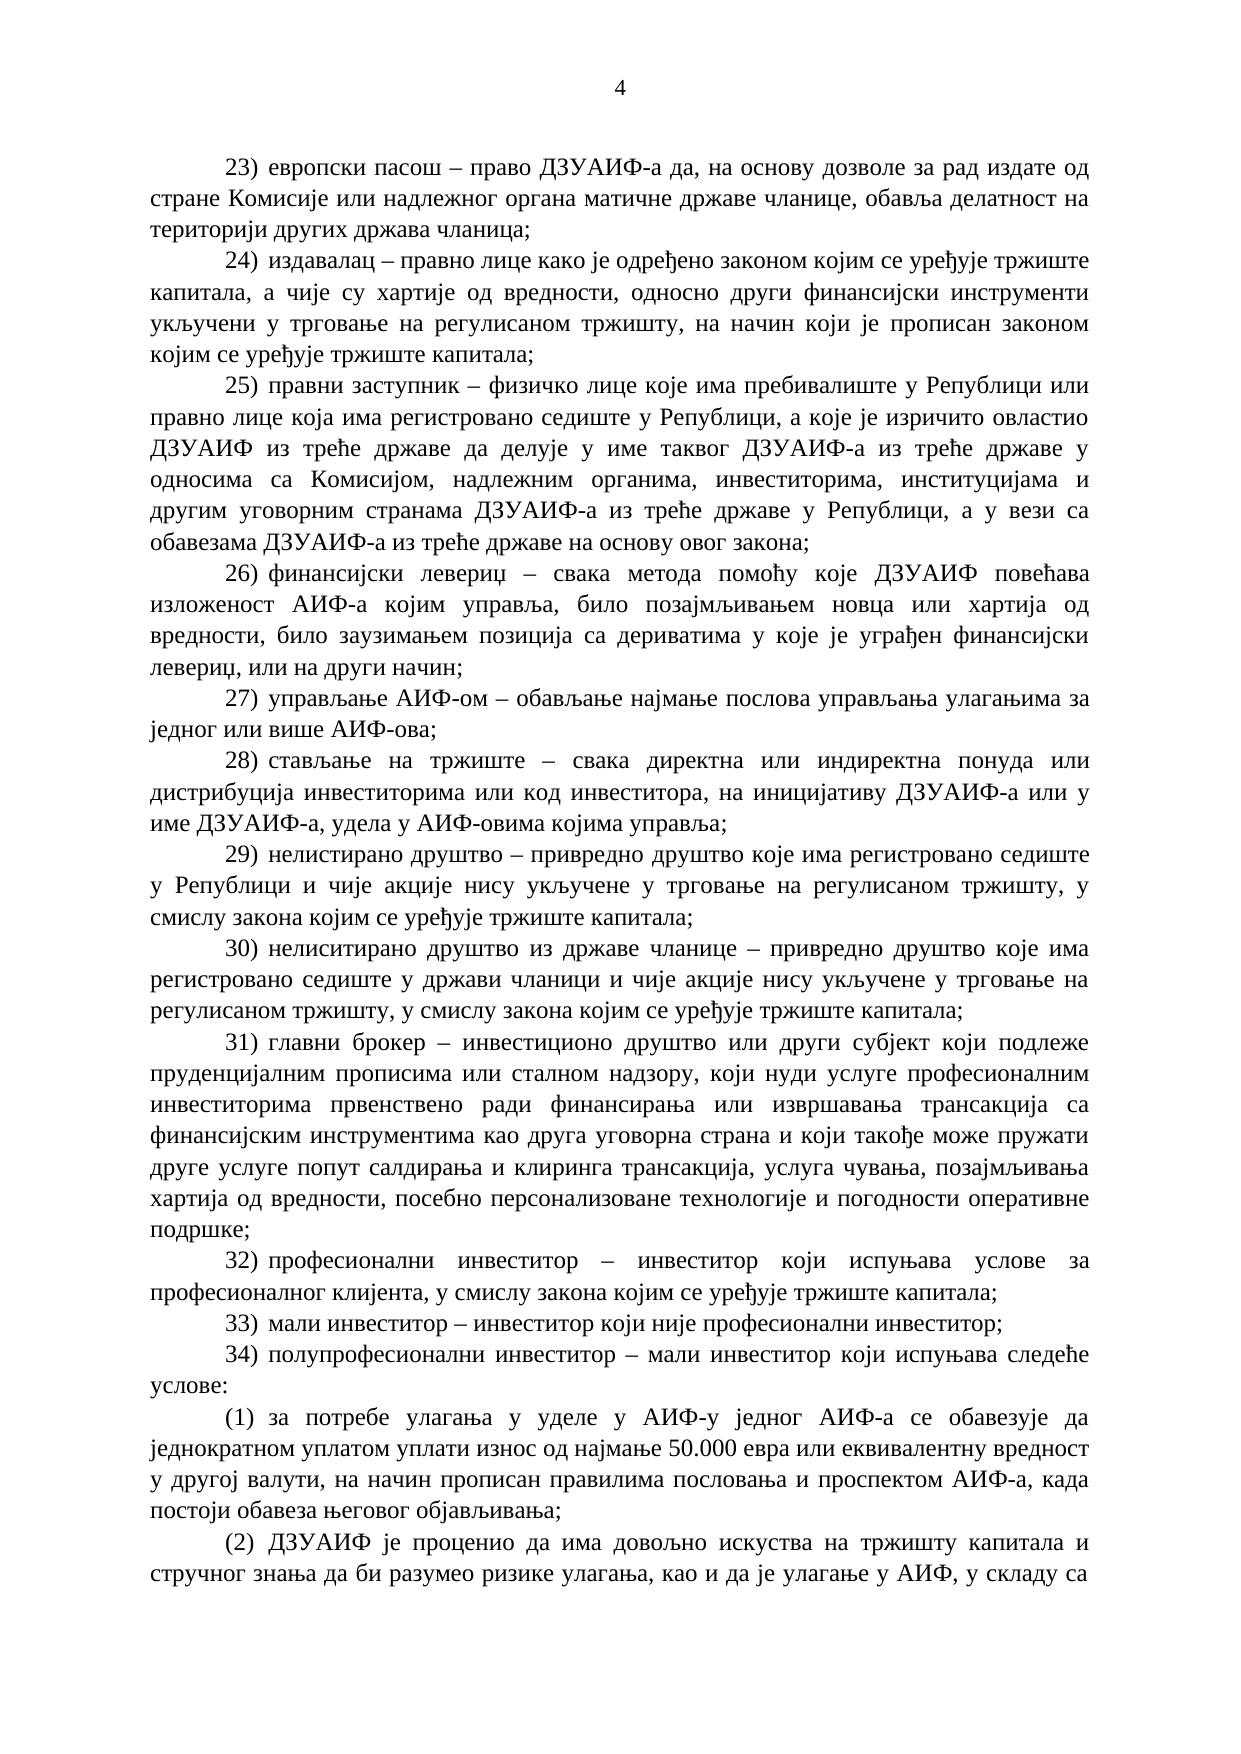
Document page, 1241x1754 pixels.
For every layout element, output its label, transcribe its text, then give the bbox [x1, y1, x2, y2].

list мали инвеститор – инвеститор који није професионални инвеститор; [150, 1306, 1090, 1337]
list професионални инвеститор – инвеститор који испуњава услове за професионалног клијента, у смислу закона којим се уређује тржиште капитала; [150, 1244, 1090, 1306]
list финансијски левериџ – свака метода помоћу које ДЗУАИФ повећава изложеност АИФ-а којим управља, било позајмљивањем новца или хартија од вредности, било заузимањем позиција са дериватима у које је уграђен финансијски левериџ, или на други начин; [150, 556, 1090, 681]
list полупрофесионални инвеститор – мали инвеститор који испуњава следеће услове: [150, 1337, 1090, 1400]
list нелиситирано друштво из државе чланице – привредно друштво које има регистровано седиште у држави чланици и чије акције нису укључене у трговање на регулисаном тржишту, у смислу закона којим се уређује тржиште капитала; [150, 931, 1090, 1025]
list управљање АИФ-ом – обављање најмање послова управљања улагањима за једног или више АИФ-ова; [150, 681, 1090, 744]
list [150, 1525, 1090, 1587]
list европски пасош – право ДЗУАИФ-а да, на основу дозволе за рад издате од стране Комисије или надлежног органа матичне државе чланице, обавља делатност на територији других држава чланица; [150, 150, 1090, 244]
list за потребе улагања у уделе у АИФ-у једног АИФ-а се обавезује да једнократном уплатом уплати износ од најмање 50.000 евра или еквивалентну вредност у другој валути, на начин прописан правилима пословања и проспектом АИФ-а, када постоји обавеза његовог објављивања; [150, 1400, 1090, 1525]
list нелистирано друштво – привредно друштво које има регистровано седиште у Републици и чије акције нису укључене у трговање на регулисаном тржишту, у смислу закона којим се уређује тржиште капитала; [150, 837, 1090, 931]
list издавалац – правно лице како је одређено законом којим се уређује тржиште капитала, а чије су хартије од вредности, односно други финансијски инструменти укључени у трговање на регулисаном тржишту, на начин који је прописан законом којим се уређује тржиште капитала; [150, 244, 1090, 369]
list главни брокер – инвестиционо друштво или други субјект који подлеже пруденцијалним прописима или сталном надзору, који нуди услуге професионалним инвеститорима првенствено ради финансирања или извршавања трансакција са финансијским инструментима као друга уговорна страна и који такође може пружати друге услуге попут салдирања и клиринга трансакција, услуга чувања, позајмљивања хартија од вредности, посебно персонализоване технологије и погодности оперативне подршке; [150, 1025, 1090, 1244]
list стављање на тржиште – свака директна или индиректна понуда или дистрибуција инвеститорима или код инвеститора, на иницијативу ДЗУАИФ-а или у име ДЗУАИФ-а, удела у АИФ-овима којима управља; [150, 744, 1090, 837]
list правни заступник – физичко лице које има пребивалиште у Републици или правно лице која има регистровано седиште у Републици, а које је изричито овластио ДЗУАИФ из треће државе да делује у име таквог ДЗУАИФ-а из треће државе у односима са Комисијом, надлежним органима, инвеститорима, институцијама и другим уговорним странама ДЗУАИФ-а из треће државе у Републици, а у вези са обавезама ДЗУАИФ-а из треће државе на основу овог закона; [150, 369, 1090, 556]
